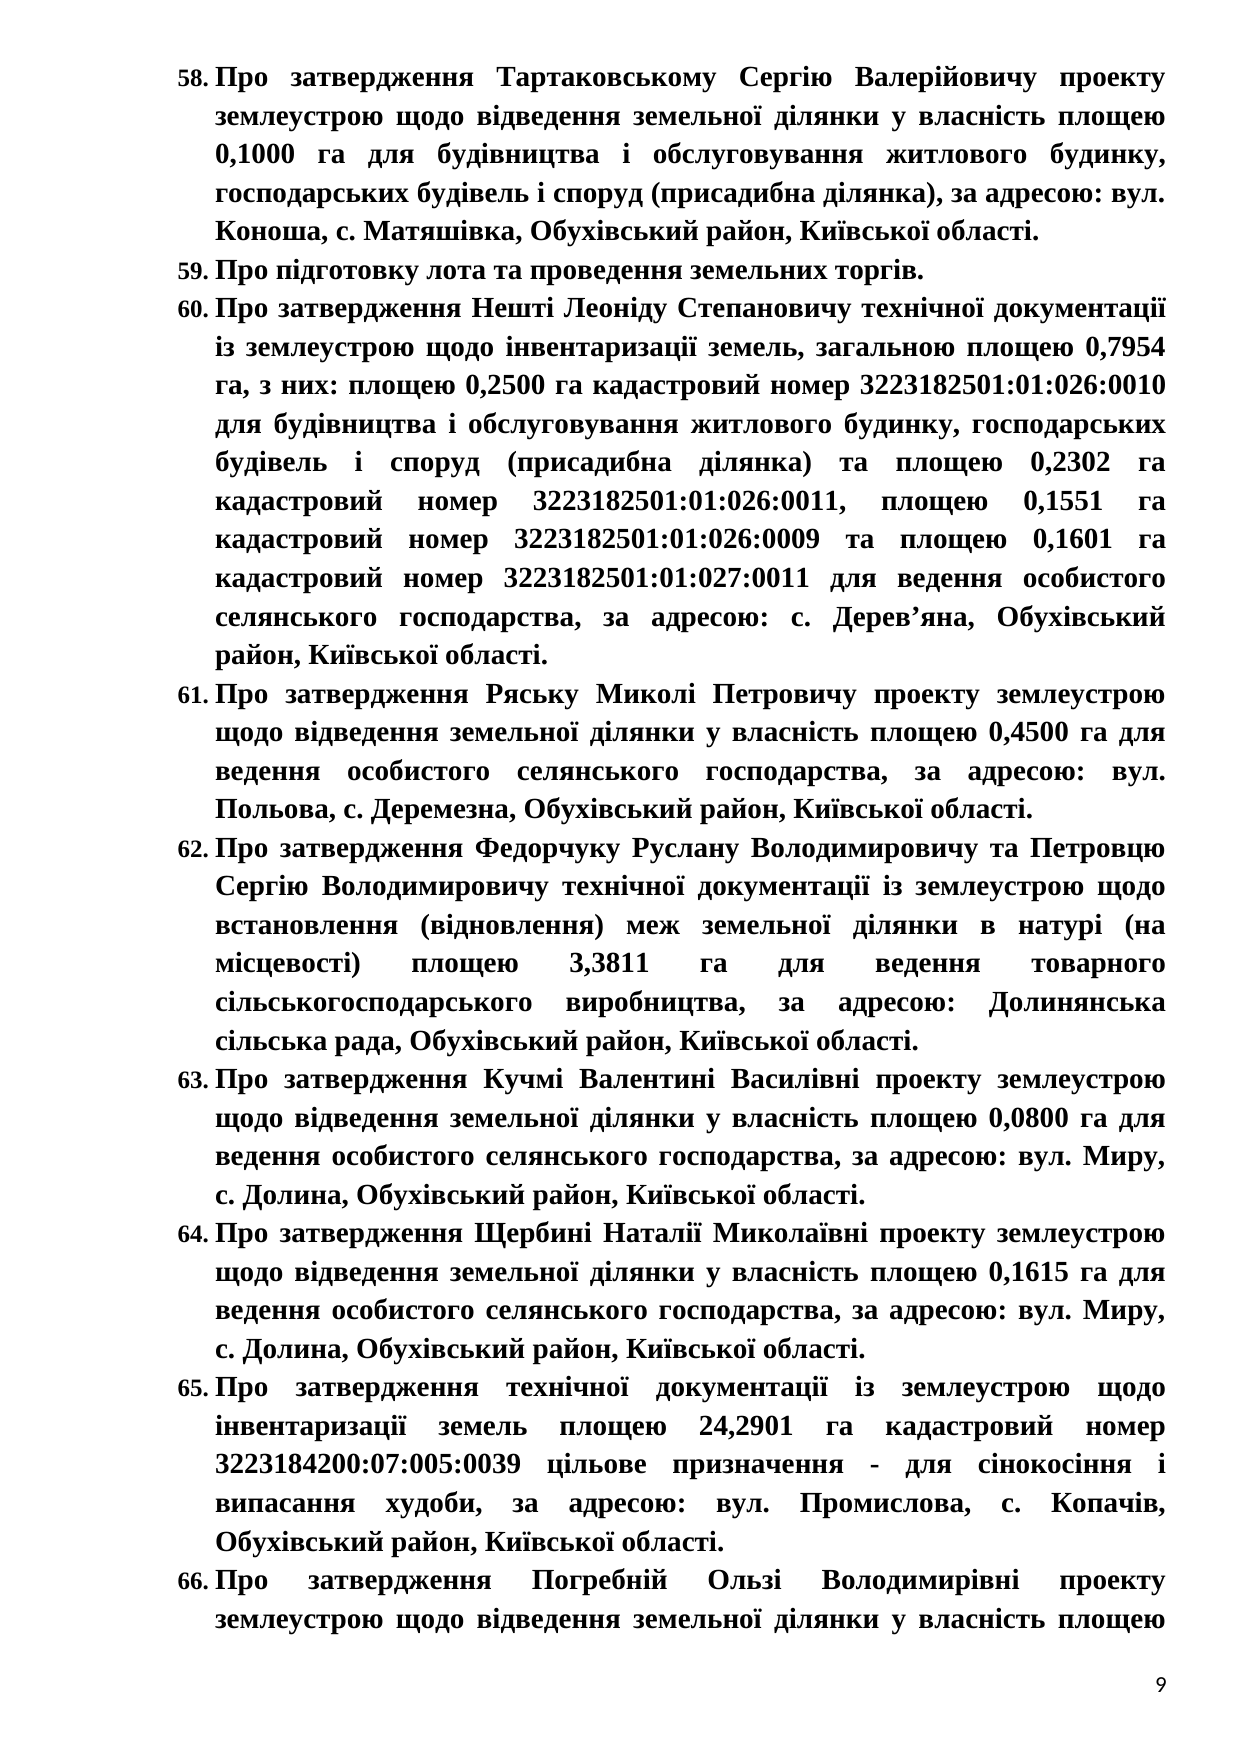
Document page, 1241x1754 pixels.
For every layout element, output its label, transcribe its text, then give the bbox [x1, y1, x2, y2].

list Про затвердження Щербині Наталії Миколаївні проекту землеустрою щодо відведення земельної ділянки у власність площею 0,1615 га для ведення особистого селянського господарства, за адресою: вул. Миру, с. Долина, Обухівський район, Київської області. [177, 1215, 1167, 1364]
list Про затвердження Ряську Миколі Петровичу проекту землеустрою щодо відведення земельної ділянки у власність площею 0,4500 га для ведення особистого селянського господарства, за адресою: вул. Польова, с. Деремезна, Обухівський район, Київської області. [177, 676, 1167, 825]
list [177, 1562, 1167, 1634]
list Про затвердження Нешті Леоніду Степановичу технічної документації із землеустрою щодо інвентаризації земель, загальною площею 0,7954 га, з них: площею 0,2500 га кадастровий номер 3223182501:01:026:0010 для будівництва і обслуговування житлового будинку, господарських будівель і споруд (присадибна ділянка) та площею 0,2302 га кадастровий номер 3223182501:01:026:0011, площею 0,1551 га кадастровий номер 3223182501:01:026:0009 та площею 0,1601 га кадастровий номер 3223182501:01:027:0011 для ведення особистого селянського господарства, за адресою: с. Дерев’яна, Обухівський район, Київської області. [177, 290, 1167, 671]
list Про затвердження технічної документації із землеустрою щодо інвентаризації земель площею 24,2901 га кадастровий номер 3223184200:07:005:0039 цільове призначення - для сінокосіння і випасання худоби, за адресою: вул. Промислова, с. Копачів, Обухівський район, Київської області. [177, 1369, 1167, 1557]
list Про затвердження Федорчуку Руслану Володимировичу та Петровцю Сергію Володимировичу технічної документації із землеустрою щодо встановлення (відновлення) меж земельної ділянки в натурі (на місцевості) площею 3,3811 га для ведення товарного сільськогосподарського виробництва, за адресою: Долинянська сільська рада, Обухівський район, Київської області. [177, 830, 1167, 1056]
list Про підготовку лота та проведення земельних торгів. [177, 252, 1167, 285]
list Про затвердження Тартаковському Сергію Валерійовичу проекту землеустрою щодо відведення земельної ділянки у власність площею 0,1000 га для будівництва і обслуговування житлового будинку, господарських будівель і споруд (присадибна ділянка), за адресою: вул. Коноша, с. Матяшівка, Обухівський район, Київської області. [177, 59, 1167, 247]
list Про затвердження Кучмі Валентині Василівні проекту землеустрою щодо відведення земельної ділянки у власність площею 0,0800 га для ведення особистого селянського господарства, за адресою: вул. Миру, с. Долина, Обухівський район, Київської області. [177, 1061, 1167, 1210]
